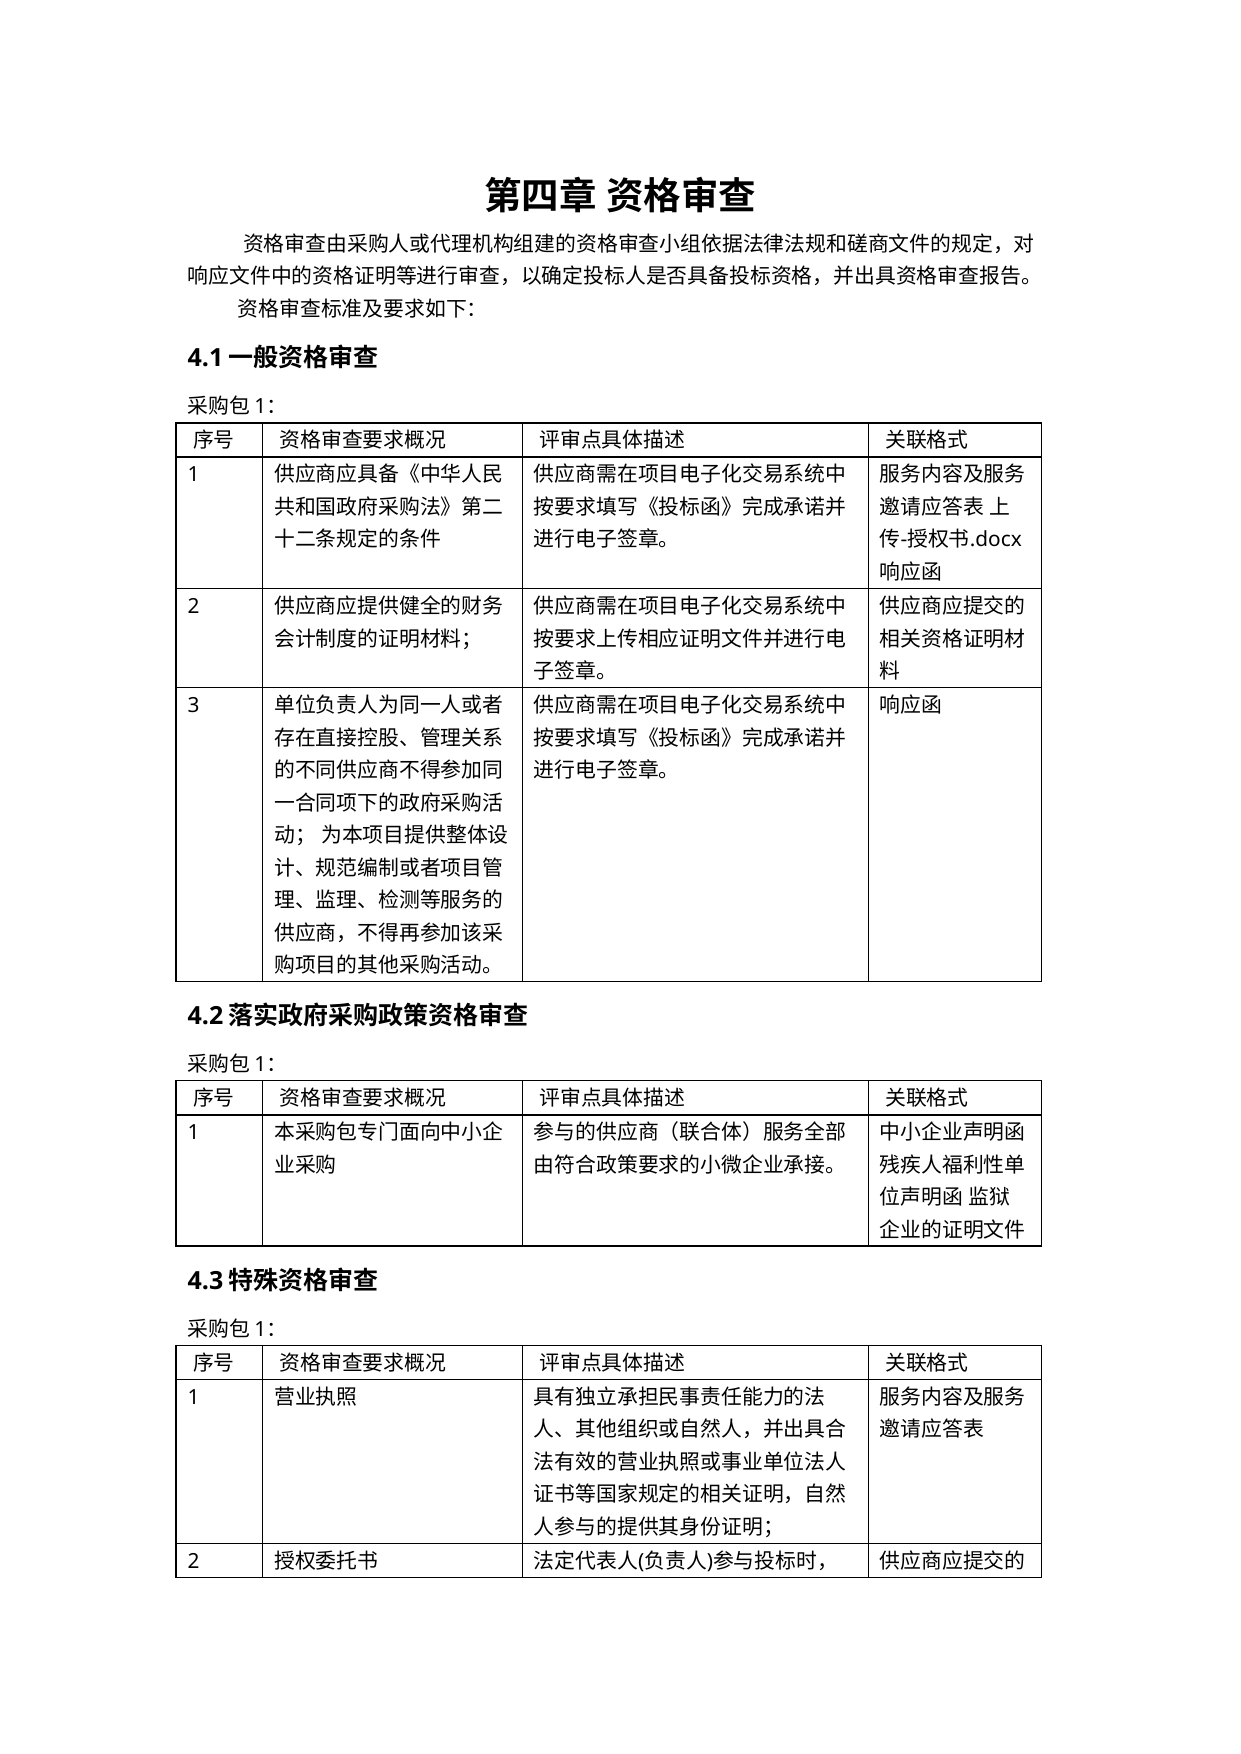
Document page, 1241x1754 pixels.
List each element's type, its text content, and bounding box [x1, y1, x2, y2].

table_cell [523, 1544, 868, 1577]
text 4.3特殊资格审查 [187, 1247, 1053, 1312]
table_cell 服务内容及服务邀请应答表 [869, 1380, 1041, 1543]
table_cell 本采购包专门面向中小企业采购 [263, 1116, 522, 1245]
table_header 关联格式 [869, 1081, 1041, 1114]
text 资格审查由采购人或代理机构组建的资格审查小组依据法律法规和磋商文件的规定，对响应文件中的资格证明等进行审查，以确定投标人是否具备投标资格，并出具资格审查报告。 [187, 227, 1053, 292]
table_cell 服务内容及服务邀请应答表 上传-授权书.docx 响应函 [869, 458, 1041, 588]
table_cell 供应商应具备《中华人民共和国政府采购法》第二十二条规定的条件 [263, 458, 522, 588]
table_header 资格审查要求概况 [263, 1081, 522, 1114]
table_cell 3 [177, 688, 262, 981]
table_header 关联格式 [869, 1346, 1041, 1378]
text 采购包1： [187, 1047, 1053, 1080]
table_header 资格审查要求概况 [263, 1346, 522, 1378]
table_header 评审点具体描述 [523, 1081, 868, 1114]
table_header 评审点具体描述 [523, 1346, 868, 1378]
table_cell 供应商应提交的相关资格证明材料 [869, 1544, 1041, 1577]
table_cell 供应商需在项目电子化交易系统中按要求填写《投标函》完成承诺并进行电子签章。 [523, 688, 868, 981]
table_header 关联格式 [869, 424, 1041, 456]
text 资格审查标准及要求如下： [187, 292, 1053, 324]
table_header 序号 [177, 1346, 262, 1378]
table_header 序号 [177, 424, 262, 456]
table_cell 单位负责人为同一人或者存在直接控股、管理关系的不同供应商不得参加同一合同项下的政府采购活动； 为本项目提供整体设计、规范编制或者项目管理、监理、检测等服务的供应商，不得再参加该采购项目的其他采购活动。 [263, 688, 522, 981]
table_cell 参与的供应商（联合体）服务全部由符合政策要求的小微企业承接。 [523, 1116, 868, 1245]
text 4.1一般资格审查 [187, 324, 1053, 389]
table_cell 供应商需在项目电子化交易系统中按要求上传相应证明文件并进行电子签章。 [523, 589, 868, 687]
table_cell 响应函 [869, 688, 1041, 981]
table_cell 供应商需在项目电子化交易系统中按要求填写《投标函》完成承诺并进行电子签章。 [523, 458, 868, 588]
table_cell 具有独立承担民事责任能力的法人、其他组织或自然人，并出具合法有效的营业执照或事业单位法人证书等国家规定的相关证明，自然人参与的提供其身份证明； [523, 1380, 868, 1543]
table_cell 供应商应提交的相关资格证明材料 [869, 589, 1041, 687]
table_cell 1 [177, 1116, 262, 1245]
text 采购包1： [187, 1312, 1053, 1344]
table_cell 中小企业声明函 残疾人福利性单位声明函 监狱企业的证明文件 [869, 1116, 1041, 1245]
table_header 序号 [177, 1081, 262, 1114]
table_cell 营业执照 [263, 1380, 522, 1543]
table_cell 1 [177, 458, 262, 588]
text 采购包1： [187, 389, 1053, 422]
text 4.2落实政府采购政策资格审查 [187, 982, 1053, 1047]
table_header 评审点具体描述 [523, 424, 868, 456]
table_cell 1 [177, 1380, 262, 1543]
text 第四章 资格审查 [187, 162, 1053, 227]
table_cell 2 [177, 589, 262, 687]
table_cell 授权委托书 [263, 1544, 522, 1577]
table_cell 供应商应提供健全的财务会计制度的证明材料； [263, 589, 522, 687]
table_cell 2 [177, 1544, 262, 1577]
table_header 资格审查要求概况 [263, 424, 522, 456]
